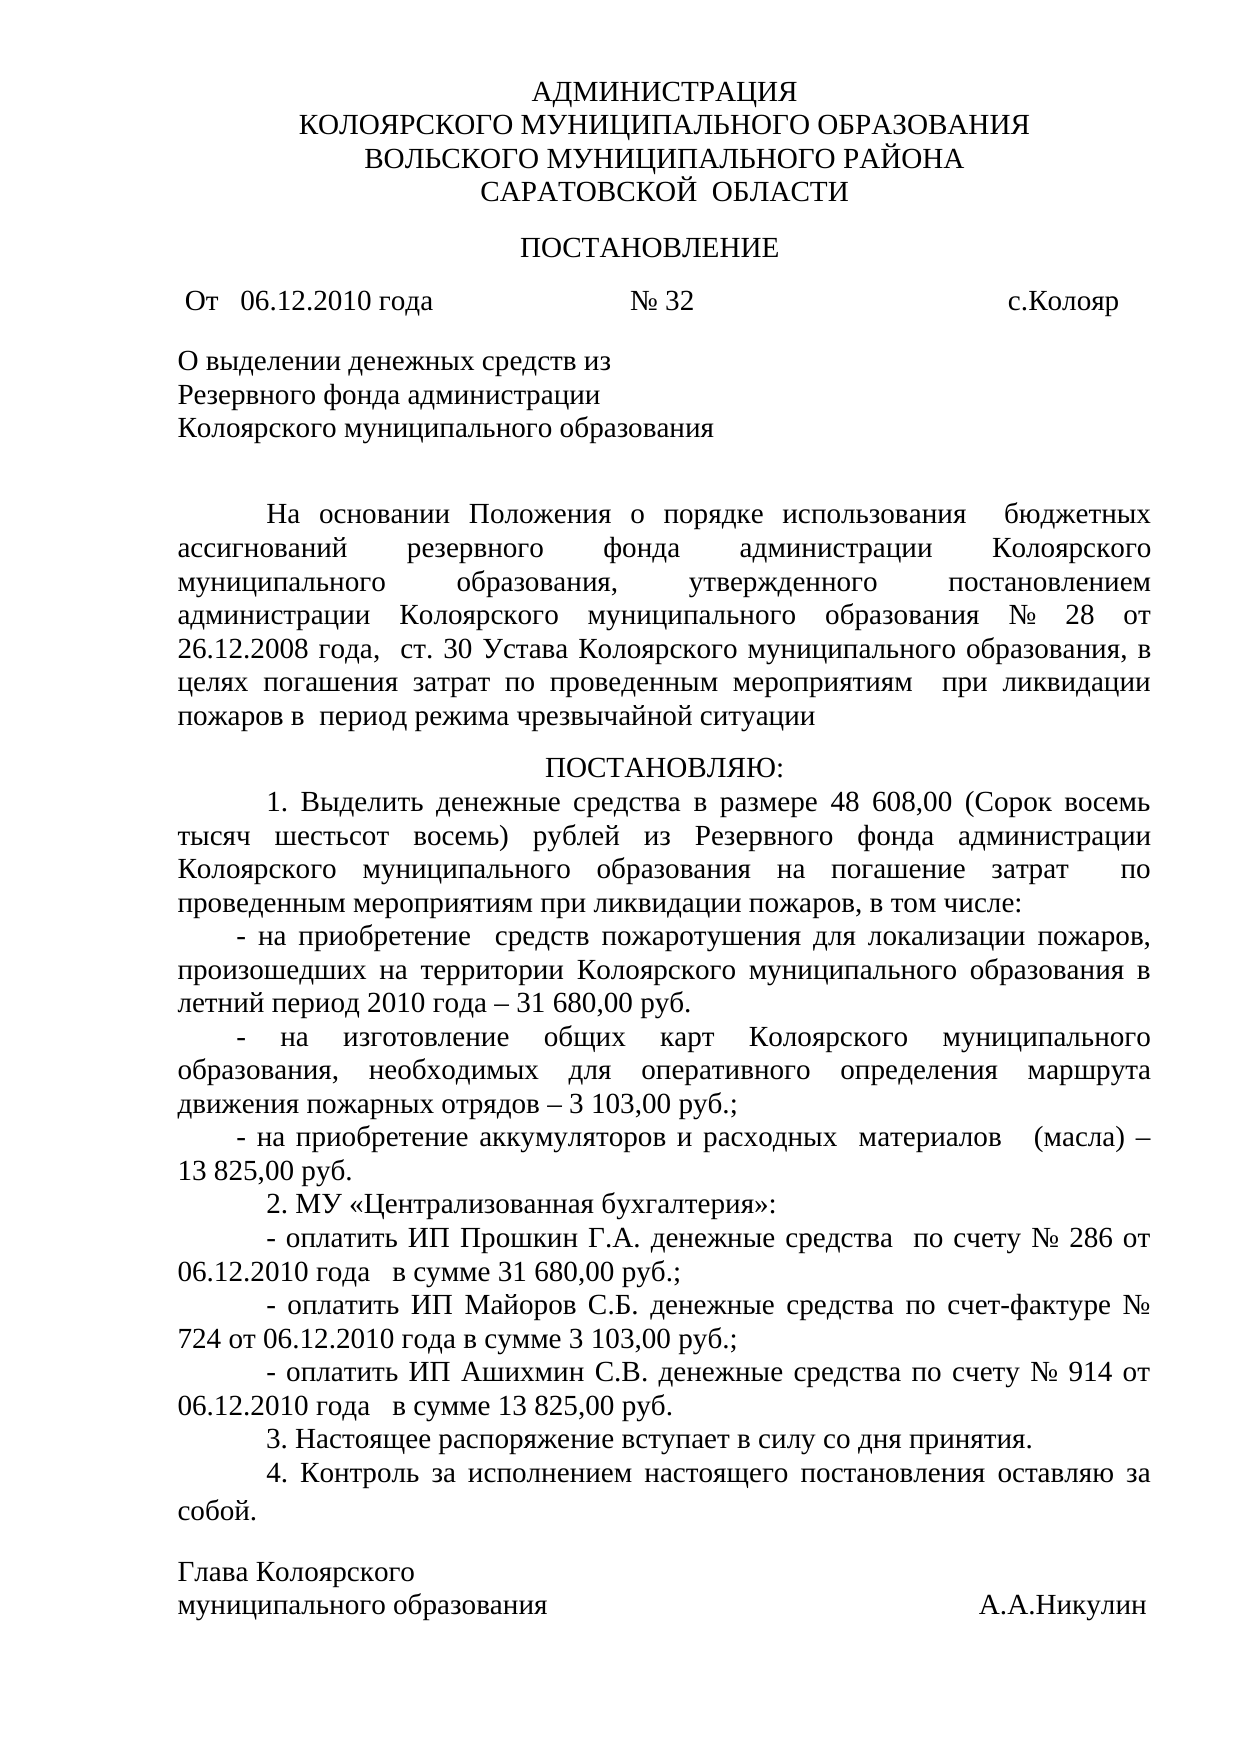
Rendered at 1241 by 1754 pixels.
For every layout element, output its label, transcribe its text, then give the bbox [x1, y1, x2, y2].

text Резервного фонда администрации [177, 377, 1152, 410]
text 1. Выделить денежные средства в размере 48 608,00 (Сорок восемь тысяч шестьсот восемь) рублей из Резервного фонда администрации Колоярского муниципального образования на погашение затрат по проведенным мероприятиям при ликвидации пожаров, в том числе: [177, 784, 1152, 918]
text муниципального образования А.А.Никулин [177, 1587, 1152, 1621]
text - оплатить ИП Майоров С.Б. денежные средства по счет-фактуре № 724 от 06.12.2010 года в сумме 3 103,00 руб.; [177, 1287, 1152, 1354]
text - на изготовление общих карт Колоярского муниципального образования, необходимых для оперативного определения маршрута движения пожарных отрядов – 3 103,00 руб.; [177, 1019, 1152, 1119]
text САРАТОВСКОЙ ОБЛАСТИ [177, 174, 1152, 208]
text АДМИНИСТРАЦИЯ [177, 74, 1152, 107]
text - на приобретение аккумуляторов и расходных материалов (масла) – 13 825,00 руб. [177, 1119, 1152, 1187]
text Колоярского муниципального образования [177, 410, 1152, 444]
text Глава Колоярского [177, 1554, 1152, 1587]
text На основании Положения о порядке использования бюджетных ассигнований резервного фонда администрации Колоярского муниципального образования, утвержденного постановлением администрации Колоярского муниципального образования № 28 от 26.12.2008 года, ст. 30 Устава Колоярского муниципального образования, в целях погашения затрат по проведенным мероприятиям при ликвидации пожаров в период режима чрезвычайной ситуации [177, 497, 1152, 731]
text 4. Контроль за исполнением настоящего постановления оставляю за собой. [177, 1455, 1152, 1527]
text - оплатить ИП Ашихмин С.В. денежные средства по счету № 914 от 06.12.2010 года в сумме 13 825,00 руб. [177, 1354, 1152, 1421]
text ПОСТАНОВЛЕНИЕ [177, 230, 1122, 263]
text ВОЛЬСКОГО МУНИЦИПАЛЬНОГО РАЙОНА [177, 141, 1152, 174]
text - оплатить ИП Прошкин Г.А. денежные средства по счету № 286 от 06.12.2010 года в сумме 31 680,00 руб.; [177, 1220, 1152, 1287]
text КОЛОЯРСКОГО МУНИЦИПАЛЬНОГО ОБРАЗОВАНИЯ [177, 107, 1152, 141]
text - на приобретение средств пожаротушения для локализации пожаров, произошедших на территории Колоярского муниципального образования в летний период 2010 года – 31 680,00 руб. [177, 918, 1152, 1019]
text О выделении денежных средств из [177, 343, 1152, 377]
text От 06.12.2010 года № 32 с.Колояр [177, 283, 1122, 316]
text 3. Настоящее распоряжение вступает в силу со дня принятия. [177, 1421, 1152, 1455]
text ПОСТАНОВЛЯЮ: [177, 751, 1152, 784]
text 2. МУ «Централизованная бухгалтерия»: [177, 1187, 1152, 1220]
